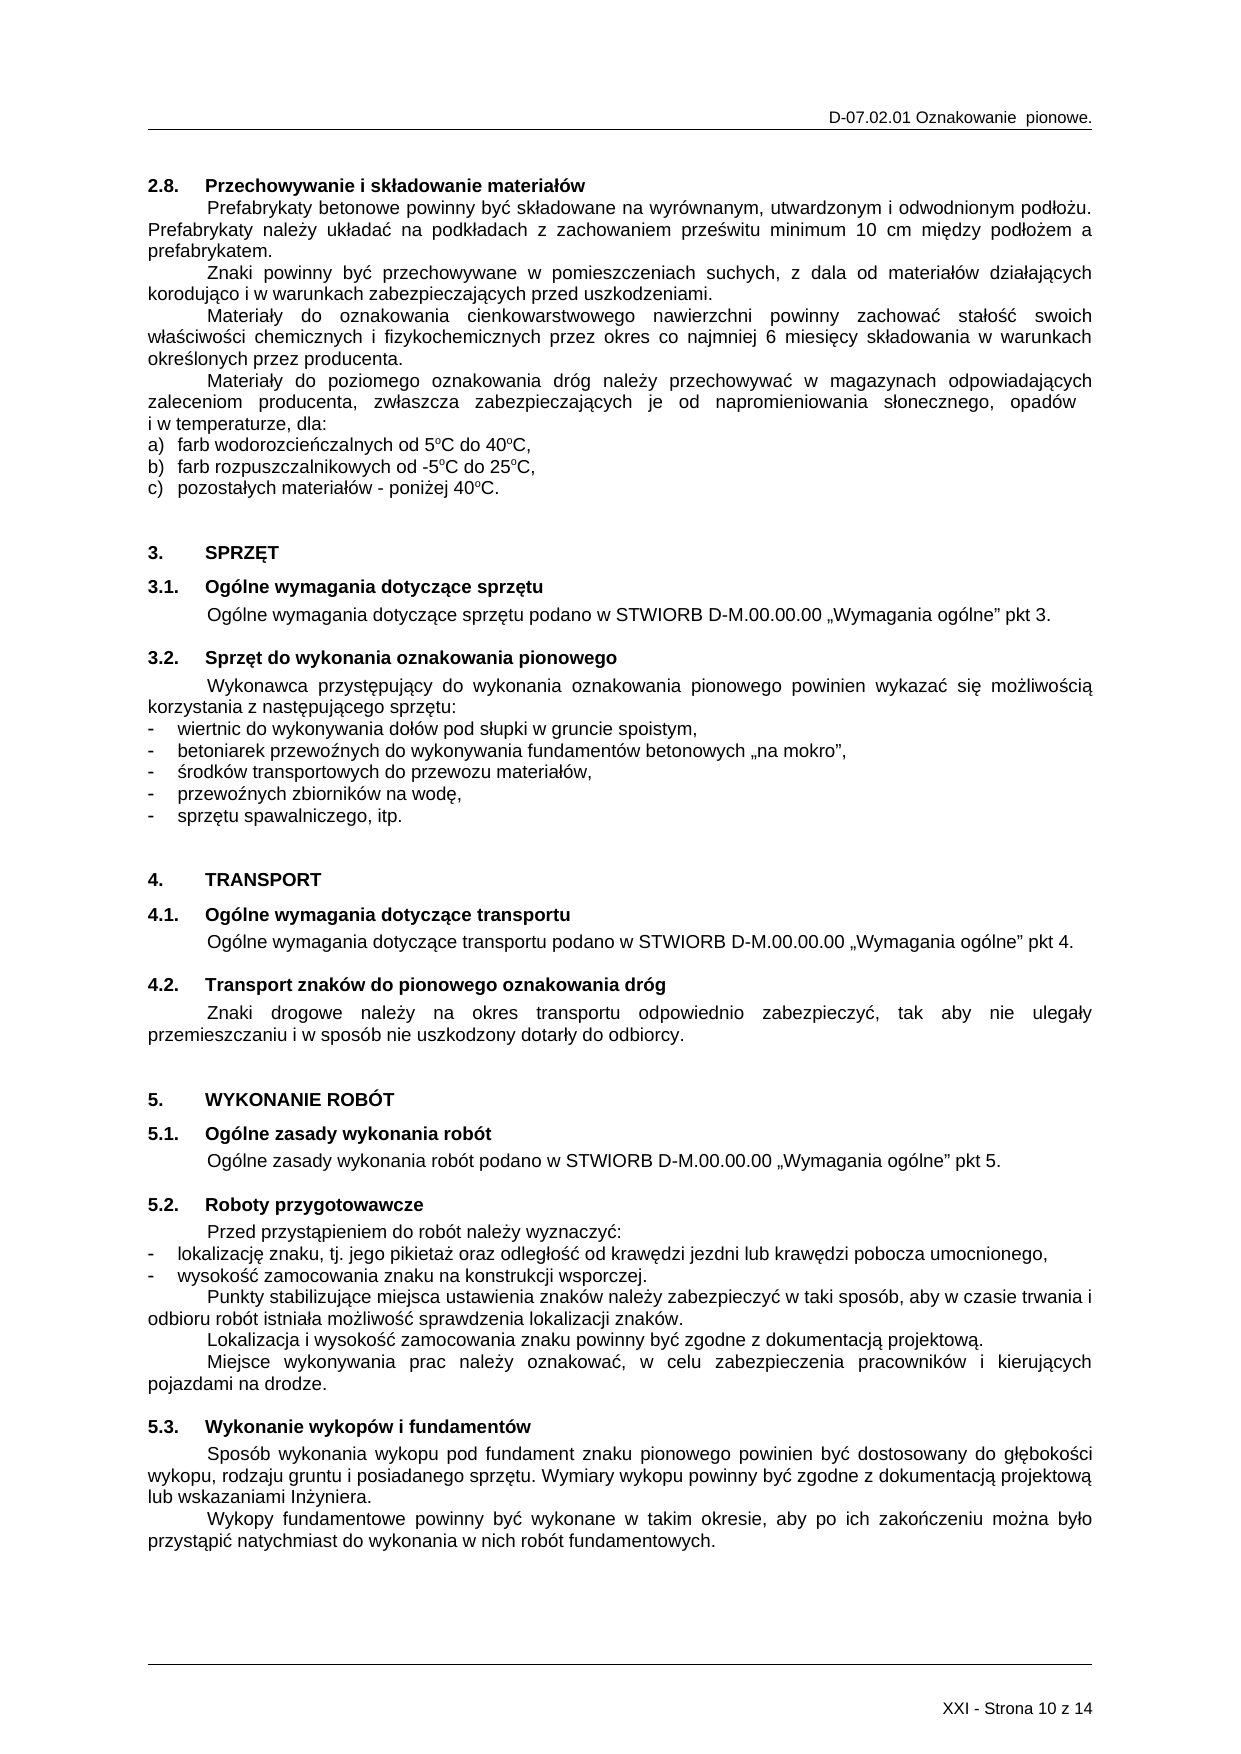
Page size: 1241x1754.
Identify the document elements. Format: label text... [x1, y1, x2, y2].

list Miejsce wykonywania prac należy oznakować, w celu zabezpieczenia pracowników i kierujących pojazdami na drodze. [148, 1351, 1092, 1394]
text 3. sprzęt [148, 542, 1092, 563]
list betoniarek przewoźnych do wykonywania fundamentów betonowych „na mokro”, [148, 739, 1092, 761]
list 4. transport [148, 869, 1092, 891]
text 3.2. Sprzęt do wykonania oznakowania pionowego [148, 647, 1092, 668]
list 5. wykonanie robót [148, 1088, 1092, 1110]
list Wykopy fundamentowe powinny być wykonane w takim okresie, aby po ich zakończeniu można było przystąpić natychmiast do wykonania w nich robót fundamentowych. [148, 1508, 1092, 1551]
list farb wodorozcieńczalnych od 5oC do 40oC, [148, 434, 1092, 456]
list środków transportowych do przewozu materiałów, [148, 761, 1092, 783]
list Znaki drogowe należy na okres transportu odpowiednio zabezpieczyć, tak aby nie ulegały przemieszczaniu i w sposób nie uszkodzony dotarły do odbiorcy. [148, 1002, 1092, 1045]
list 5.3. Wykonanie wykopów i fundamentów [148, 1415, 1092, 1437]
list wiertnic do wykonywania dołów pod słupki w gruncie spoistym, [148, 718, 1092, 739]
list 5.2. Roboty przygotowawcze [148, 1193, 1092, 1215]
text Ogólne wymagania dotyczące sprzętu podano w STWIORB D-M.00.00.00 „Wymagania ogólne” pkt 3. [148, 604, 1092, 625]
list Ogólne zasady wykonania robót podano w STWIORB D-M.00.00.00 „Wymagania ogólne” pkt 5. [148, 1150, 1092, 1172]
list lokalizację znaku, tj. jego pikietaż oraz odległość od krawędzi jezdni lub krawędzi pobocza umocnionego, [148, 1243, 1092, 1264]
list farb rozpuszczalnikowych od -5oC do 25oC, [148, 456, 1092, 477]
list Przed przystąpieniem do robót należy wyznaczyć: [148, 1221, 1092, 1243]
list pozostałych materiałów - poniżej 40oC. [148, 477, 1092, 499]
list Ogólne wymagania dotyczące transportu podano w STWIORB D-M.00.00.00 „Wymagania ogólne” pkt 4. [148, 931, 1092, 953]
list 5.1. Ogólne zasady wykonania robót [148, 1122, 1092, 1144]
list przewoźnych zbiorników na wodę, [148, 783, 1092, 804]
list 4.1. Ogólne wymagania dotyczące transportu [148, 903, 1092, 925]
text 3.1. Ogólne wymagania dotyczące sprzętu [148, 576, 1092, 597]
text Prefabrykaty betonowe powinny być składowane na wyrównanym, utwardzonym i odwodnionym podłożu. Prefabrykaty należy układać na podkładach z zachowaniem prześwitu minimum 10 cm między podłożem a prefabrykatem. [148, 197, 1092, 262]
text 2.8. Przechowywanie i składowanie materiałów [148, 175, 1092, 197]
list 4.2. Transport znaków do pionowego oznakowania dróg [148, 974, 1092, 996]
text Materiały do oznakowania cienkowarstwowego nawierzchni powinny zachować stałość swoich właściwości chemicznych i fizykochemicznych przez okres co najmniej 6 miesięcy składowania w warunkach określonych przez producenta. [148, 305, 1092, 369]
list wysokość zamocowania znaku na konstrukcji wsporczej. [148, 1264, 1092, 1286]
text Materiały do poziomego oznakowania dróg należy przechowywać w magazynach odpowiadających zaleceniom producenta, zwłaszcza zabezpieczających je od napromieniowania słonecznego, opadów i w temperaturze, dla: [148, 369, 1092, 434]
list Punkty stabilizujące miejsca ustawienia znaków należy zabezpieczyć w taki sposób, aby w czasie trwania i odbioru robót istniała możliwość sprawdzenia lokalizacji znaków. [148, 1286, 1092, 1329]
list sprzętu spawalniczego, itp. [148, 804, 1092, 826]
list Sposób wykonania wykopu pod fundament znaku pionowego powinien być dostosowany do głębokości wykopu, rodzaju gruntu i posiadanego sprzętu. Wymiary wykopu powinny być zgodne z dokumentacją projektową lub wskazaniami Inżyniera. [148, 1443, 1092, 1508]
list Lokalizacja i wysokość zamocowania znaku powinny być zgodne z dokumentacją projektową. [148, 1329, 1092, 1351]
text Znaki powinny być przechowywane w pomieszczeniach suchych, z dala od materiałów działających korodująco i w warunkach zabezpieczających przed uszkodzeniami. [148, 262, 1092, 305]
list Wykonawca przystępujący do wykonania oznakowania pionowego powinien wykazać się możliwością korzystania z następującego sprzętu: [148, 675, 1092, 718]
